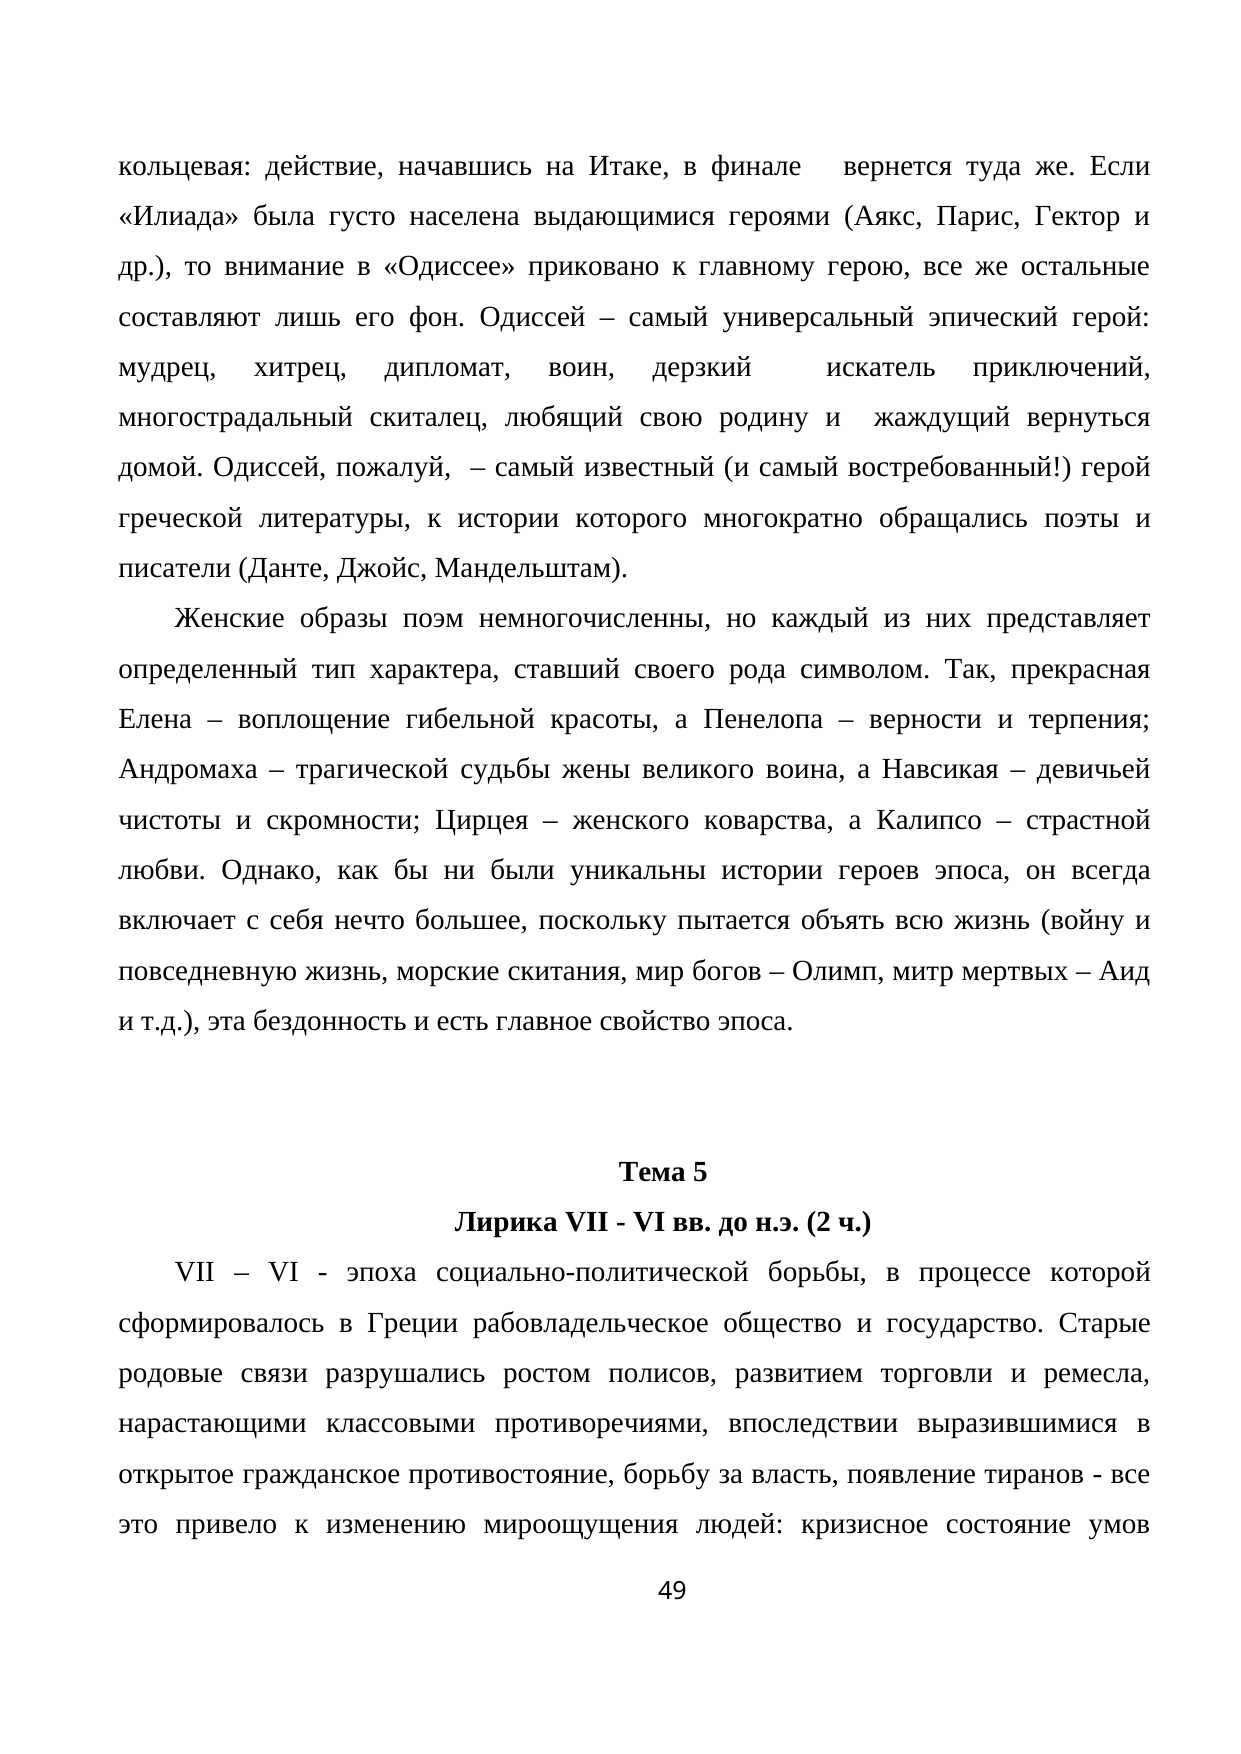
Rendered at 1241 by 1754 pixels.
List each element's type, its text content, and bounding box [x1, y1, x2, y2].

text Тема 5 [118, 1154, 1152, 1187]
text Лирика VII - VI вв. до н.э. (2 ч.) [118, 1204, 1152, 1238]
text Женские образы поэм немногочисленны, но каждый из них представляет определенный тип характера, ставший своего рода символом. Так, прекрасная Елена – воплощение гибельной красоты, а Пенелопа – верности и терпения; Андромаха – трагической судьбы жены великого воина, а Навсикая – девичьей чистоты и скромности; Цирцея – женского коварства, а Калипсо – страстной любви. Однако, как бы ни были уникальны истории героев эпоса, он всегда включает с себя нечто большее, поскольку пытается объять всю жизнь (войну и повседневную жизнь, морские скитания, мир богов – Олимп, митр мертвых – Аид и т.д.), эта бездонность и есть главное свойство эпоса. [118, 601, 1152, 1037]
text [118, 1254, 1152, 1540]
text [118, 148, 1152, 584]
